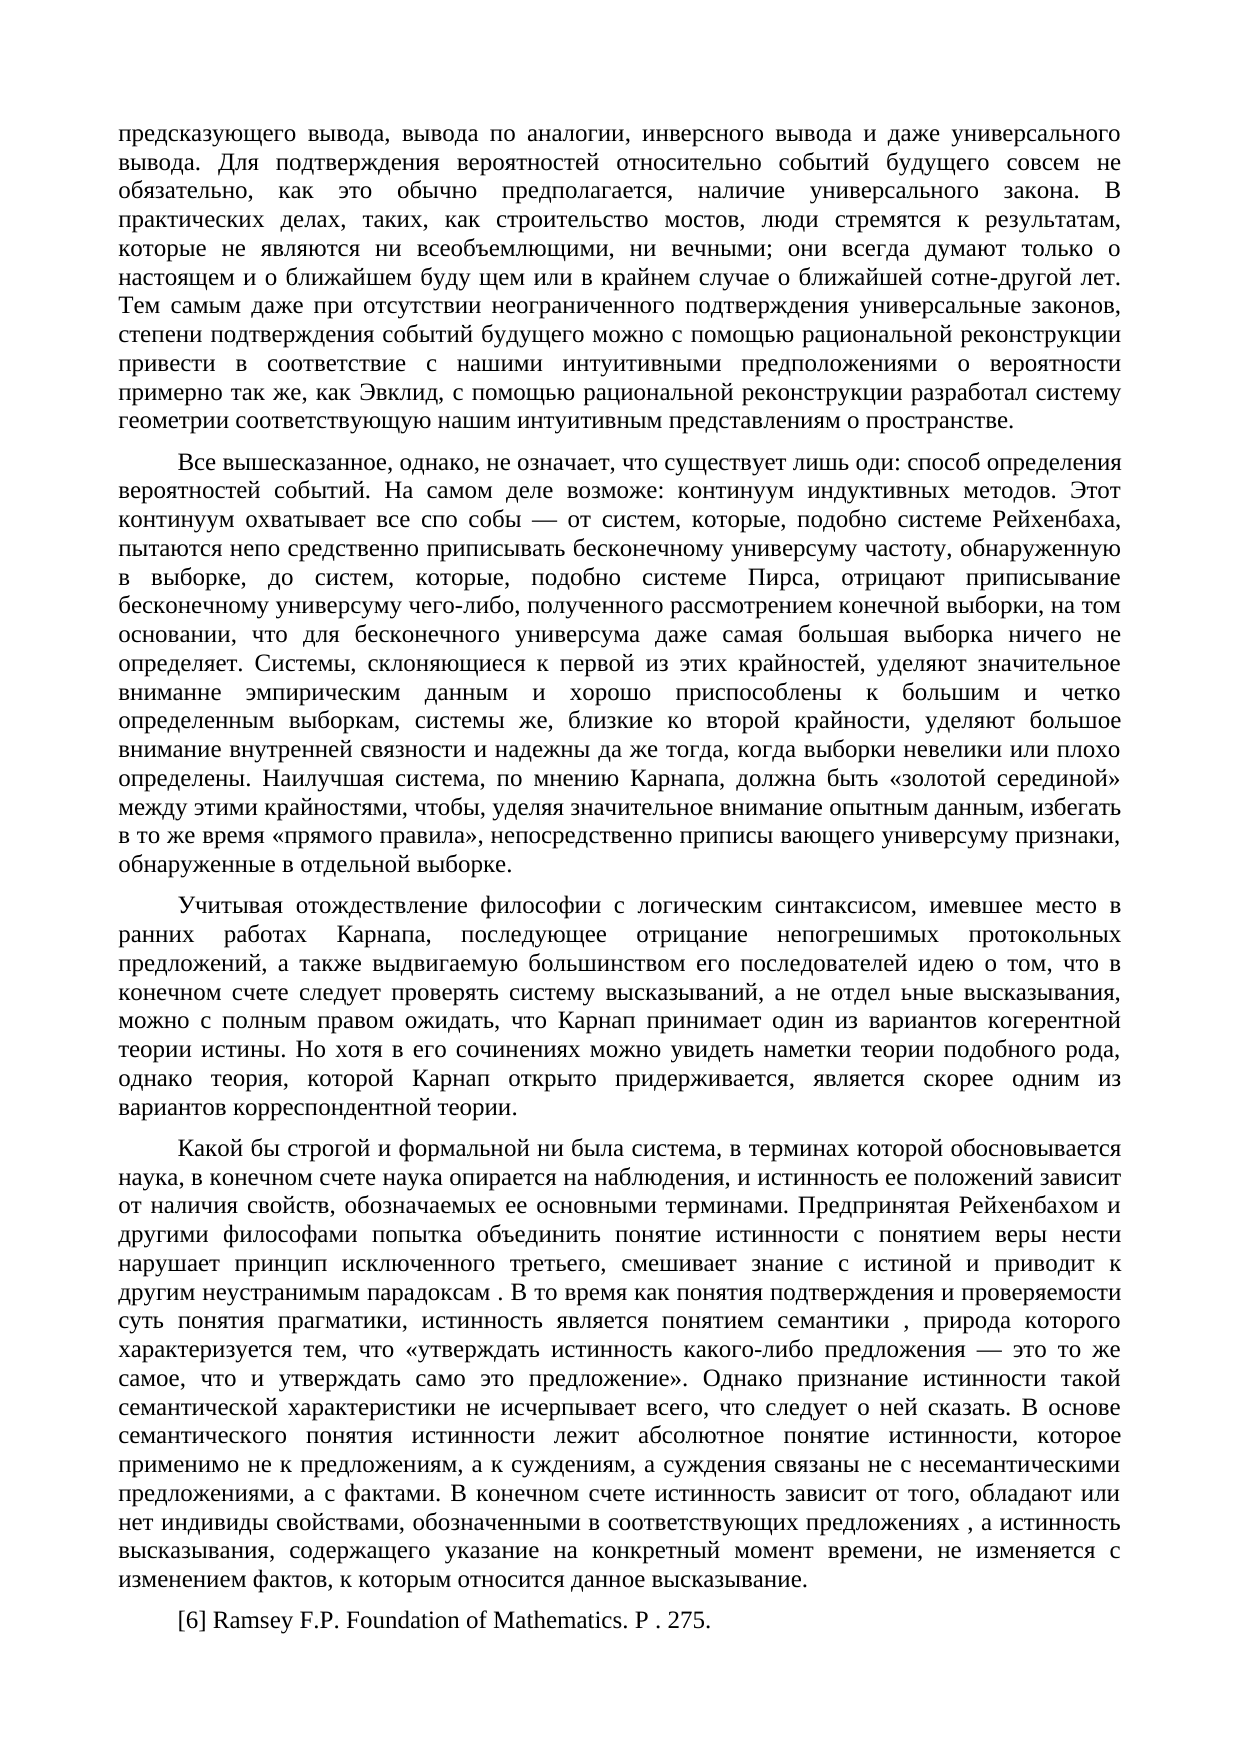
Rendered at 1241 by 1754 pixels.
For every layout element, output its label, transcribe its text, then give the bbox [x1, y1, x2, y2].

text Учитывая отождествление философии с логическим синтаксисом, имевшее место в ранних работах Карнапа, последующее отрицание непогрешимых протокольных предложений, а также выдвигаемую большинством его последователей идею о том, что в конечном счете следует проверять систему высказываний, а не отдел ьные высказывания, можно с полным правом ожидать, что Карнап принимает один из вариантов когерентной теории истины. Но хотя в его сочинениях можно увидеть наметки теории подобного рода, однако теория, которой Карнап открыто придерживается, является скорее одним из вариантов корреспондентной теории. [118, 891, 1122, 1121]
text Все вышесказанное, однако, не означает, что существует лишь оди: способ определения вероятностей событий. На самом деле возможе: континуум индуктивных методов. Этот континуум охватывает все спо собы — от систем, которые, подобно системе Рейхенбаха, пытаются непо средственно приписывать бесконечному универсуму частоту, обнаруженную в выборке, до систем, которые, подобно системе Пирса, отрицают приписывание бесконечному универсуму чего-либо, полученного рассмотрением конечной выборки, на том основании, что для бесконечного универсума даже самая большая выборка ничего не определяет. Системы, склоняющиеся к первой из этих крайностей, уделяют значительное вниманне эмпирическим данным и хорошо приспособлены к большим и четко определенным выборкам, системы же, близкие ко второй крайности, уделяют большое внимание внутренней связности и надежны да же тогда, когда выборки невелики или плохо определены. Наилучшая система, по мнению Карнапа, должна быть «золотой серединой» между этими крайностями, чтобы, уделяя значительное внимание опытным данным, избегать в то же время «прямого правила», непосредственно приписы вающего универсуму признаки, обнаруженные в отдельной выборке. [118, 447, 1122, 878]
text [118, 118, 1122, 434]
text Какой бы строгой и формальной ни была система, в терминах которой обосновывается наука, в конечном счете наука опирается на наблюдения, и истинность ее положений зависит от наличия свойств, обозначаемых ее основными терминами. Предпринятая Рейхенбахом и другими философами попытка объединить понятие истинности с понятием веры нести нарушает принцип исключенного третьего, смешивает знание с истиной и приводит к другим неустранимым парадоксам . В то время как понятия подтверждения и проверяемости суть понятия прагматики, истинность является понятием семантики , природа которого характеризуется тем, что «утверждать истинность какого-либо предложения — это то же самое, что и утверждать само это предложение». Однако признание истинности такой семантической характеристики не исчерпывает всего, что следует о ней сказать. В основе семантического понятия истинности лежит абсолютное понятие истинности, которое применимо не к предложениям, а к суждениям, а суждения связаны не с несемантическими предложениями, а с фактами. В конечном счете истинность зависит от того, обладают или нет индивиды свойствами, обозначенными в соответствующих предложениях , а истинность высказывания, содержащего указание на конкретный момент времени, не изменяется с изменением фактов, к которым относится данное высказывание. [118, 1133, 1122, 1593]
text [6] Ramsey F.P. Foundation of Mathematics. P . 275. [118, 1606, 1122, 1634]
